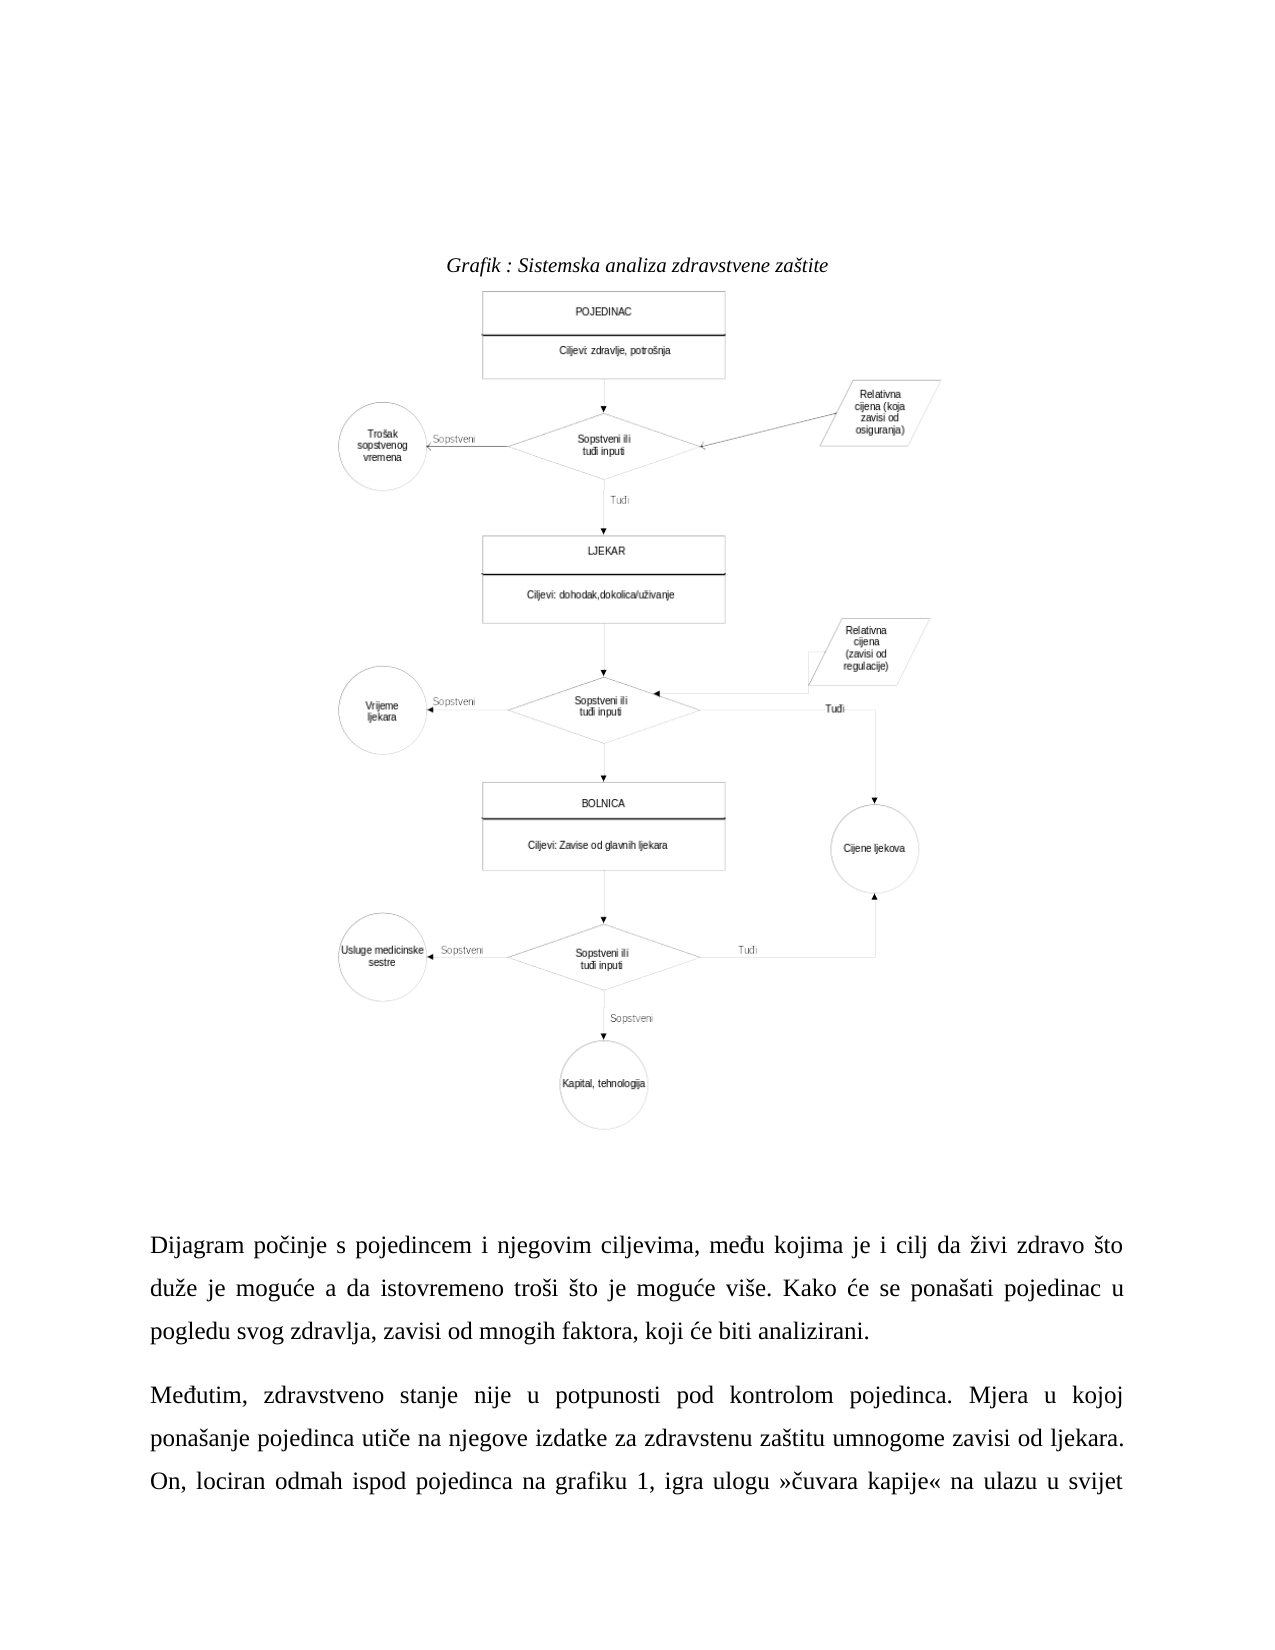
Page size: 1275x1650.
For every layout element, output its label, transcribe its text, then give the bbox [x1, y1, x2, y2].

subtitle Grafik : Sistemska analiza zdravstvene zaštite [150, 253, 1125, 277]
text Dijagram počinje s pojedincem i njegovim ciljevima, među kojima je i cilj da živi zdravo što duže je moguće a da istovremeno troši što je moguće više. Kako će se ponašati pojedinac u pogledu svog zdravlja, zavisi od mnogih faktora, koji će biti analizirani. [150, 1230, 1125, 1345]
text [150, 1380, 1125, 1495]
